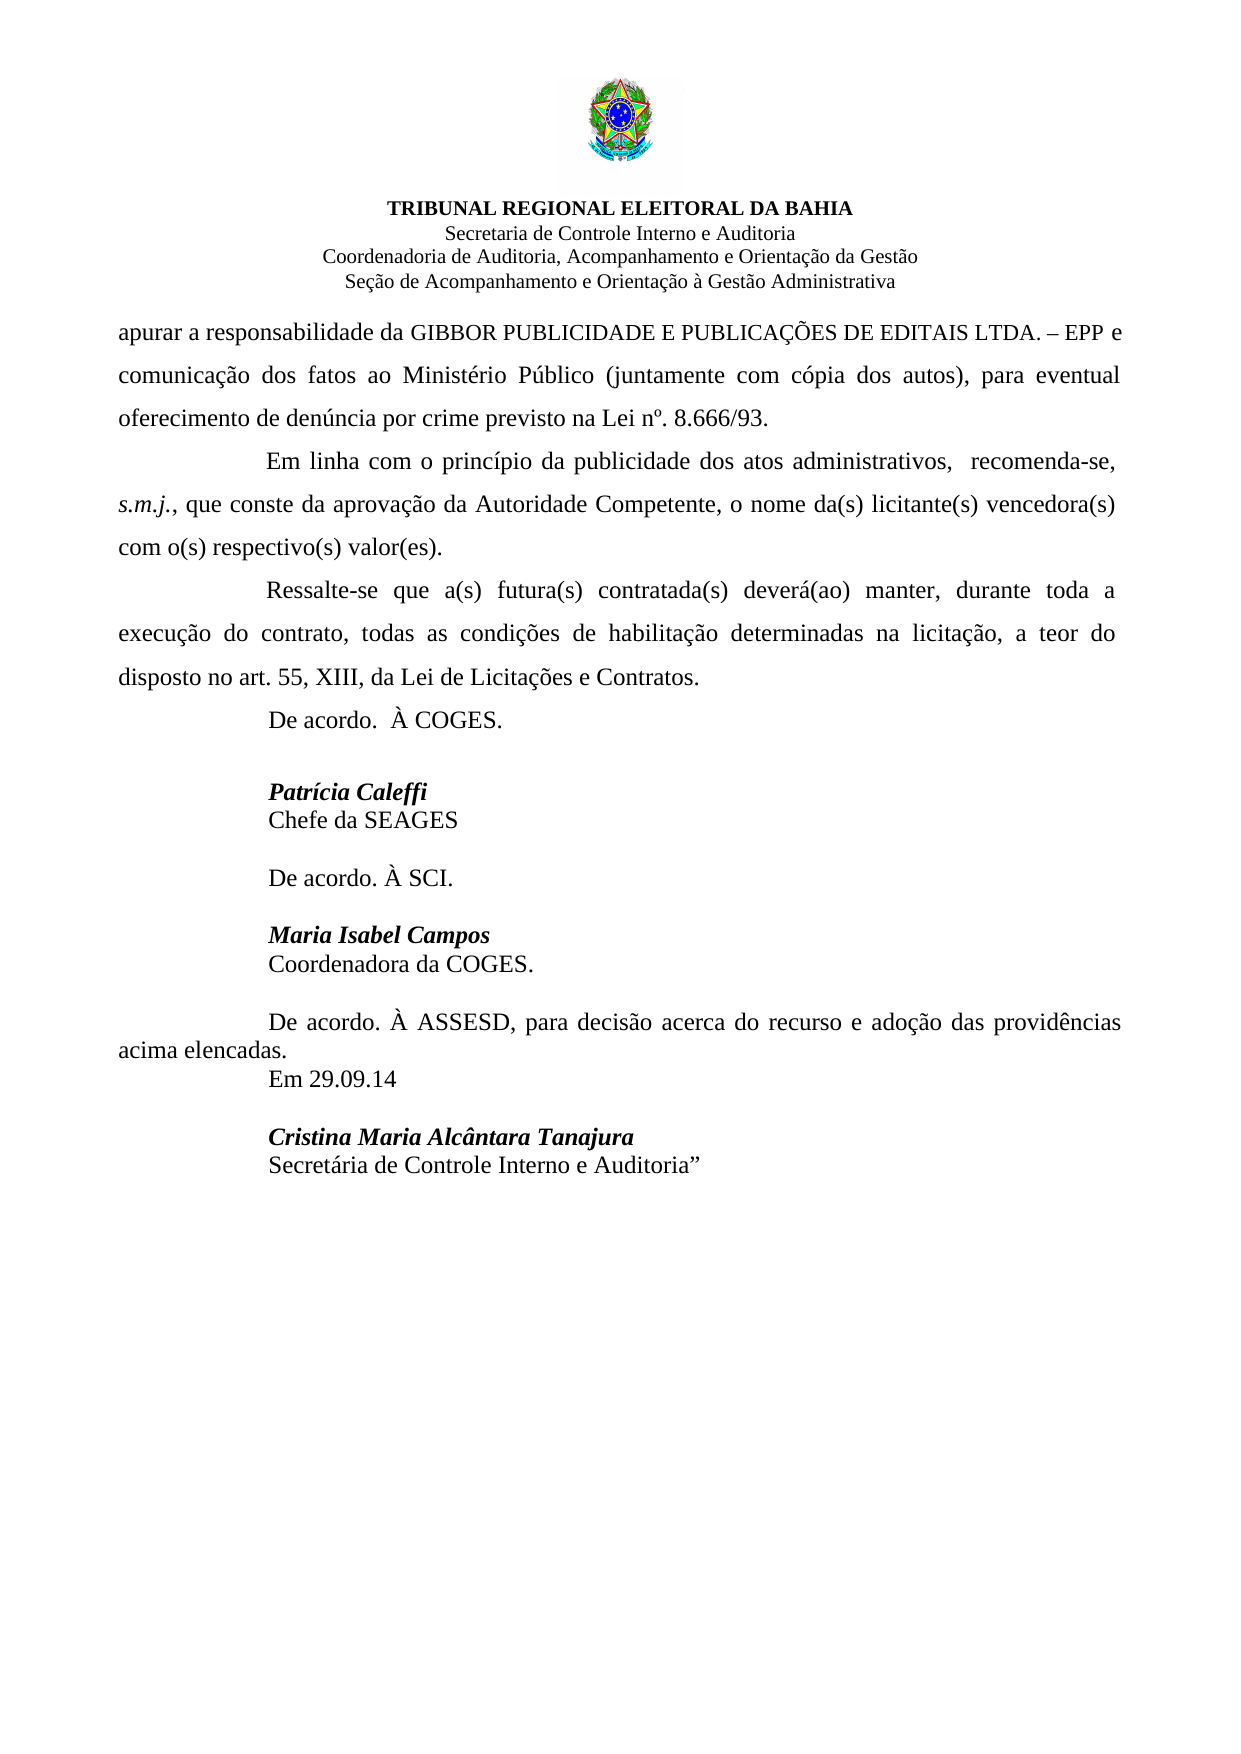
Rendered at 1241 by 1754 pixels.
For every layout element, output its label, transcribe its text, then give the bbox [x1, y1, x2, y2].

text Cristina Maria Alcântara Tanajura [118, 1122, 1122, 1150]
text De acordo. À SCI. [118, 863, 1122, 892]
text Em linha com o princípio da publicidade dos atos administrativos, recomenda-se, s.m.j., que conste da aprovação da Autoridade Competente, o nome da(s) licitante(s) vencedora(s) com o(s) respectivo(s) valor(es). [118, 446, 1117, 561]
text Maria Isabel Campos [118, 920, 1122, 949]
text De acordo. À COGES. [118, 705, 1122, 733]
text De acordo. À ASSESD, para decisão acerca do recurso e adoção das providências acima elencadas. [118, 1007, 1122, 1064]
text Ressalte-se que a(s) futura(s) contratada(s) deverá(ao) manter, durante toda a execução do contrato, todas as condições de habilitação determinadas na licitação, a teor do disposto no art. 55, XIII, da Lei de Licitações e Contratos. [118, 575, 1117, 690]
picture [555, 76, 685, 197]
text Chefe da SEAGES [118, 805, 1122, 834]
text Patrícia Caleffi [118, 777, 1122, 805]
text Coordenadora da COGES. [118, 949, 1122, 978]
text Secretária de Controle Interno e Auditoria” [118, 1150, 1122, 1179]
text Em 29.09.14 [118, 1064, 1122, 1093]
